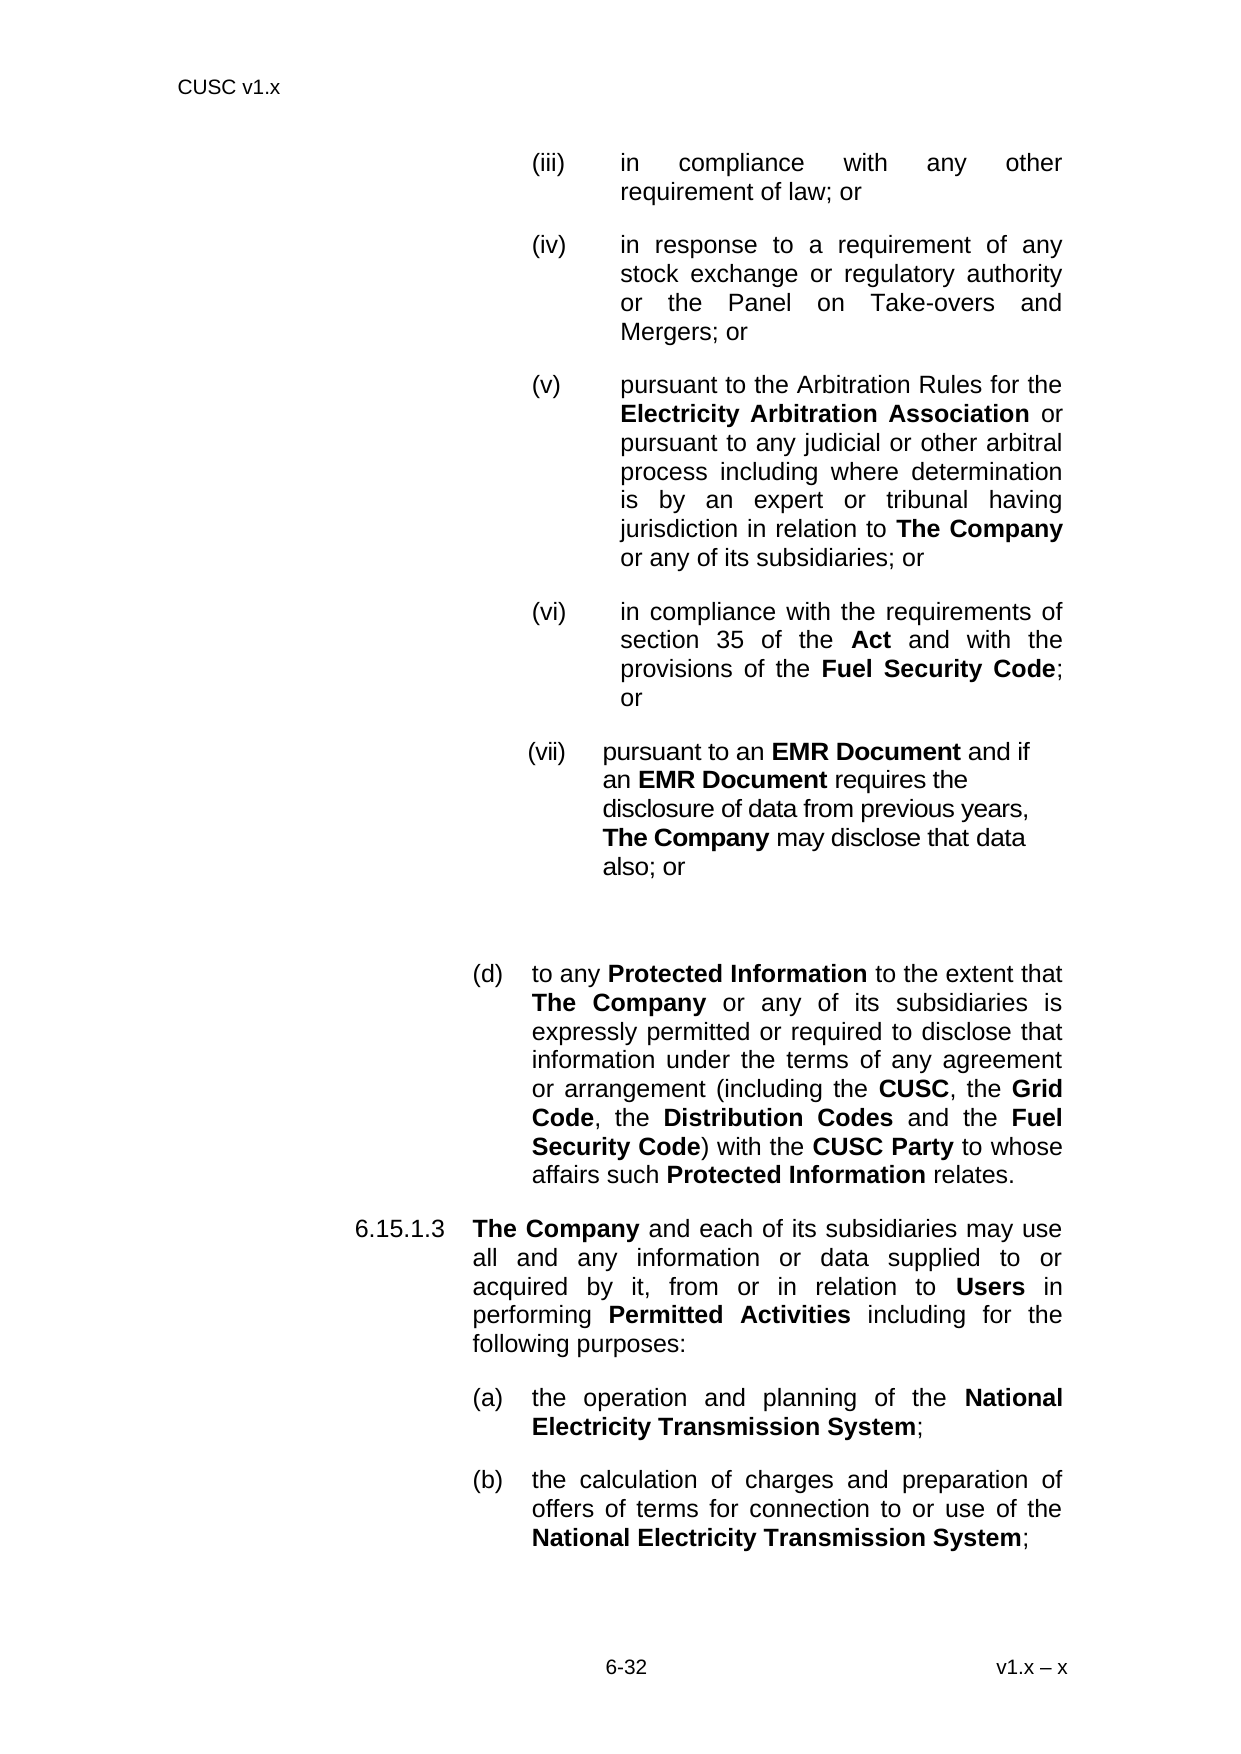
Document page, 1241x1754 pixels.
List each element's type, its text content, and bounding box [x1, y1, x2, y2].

text (vi) in compliance with the requirements of section 35 of the Act with the provisions of the Fuel Security Code; or [532, 596, 1063, 711]
text (iv) in response to a requirement of any stock exchange or regulatory authority or the Panel on Take-overs and Mergers; or [532, 230, 1063, 345]
text (b) the calculation of charges and preparation of offers of terms for connection to or use of the National Electricity Transmission System; [472, 1465, 1063, 1551]
list pursuant to an EMR Document if an EMR Document requires the disclosure of data from previous years, The Company may disclose that data also; or [527, 736, 1063, 880]
text (v) pursuant to the Arbitration Rules for the Electricity Arbitration Association or pursuant to any judicial or other arbitral process including where determination is by an expert or tribunal having jurisdiction in relation to The Company or any of its subsidiaries; or [532, 370, 1063, 571]
text (d) to any Protected Information to the extent that The Company or any of its subsidiaries is expressly permitted or required to disclose that information under the terms of any agreement or arrangement (including the CUSC, the Grid Code, the Distribution Codes the Fuel Security Code) with the CUSC Party to whose affairs such Protected Information relates. [472, 959, 1063, 1189]
text (iii) in compliance with any other requirement of law; or [532, 148, 1063, 205]
text 6.15.1.3 The Company and each of its subsidiaries may use all and any information or data supplied to or acquired by it, from or in relation to Users in performing Permitted Activities including for the following purposes: [354, 1214, 1063, 1358]
text (a) the operation and planning of the National Electricity Transmission System; [472, 1383, 1063, 1440]
